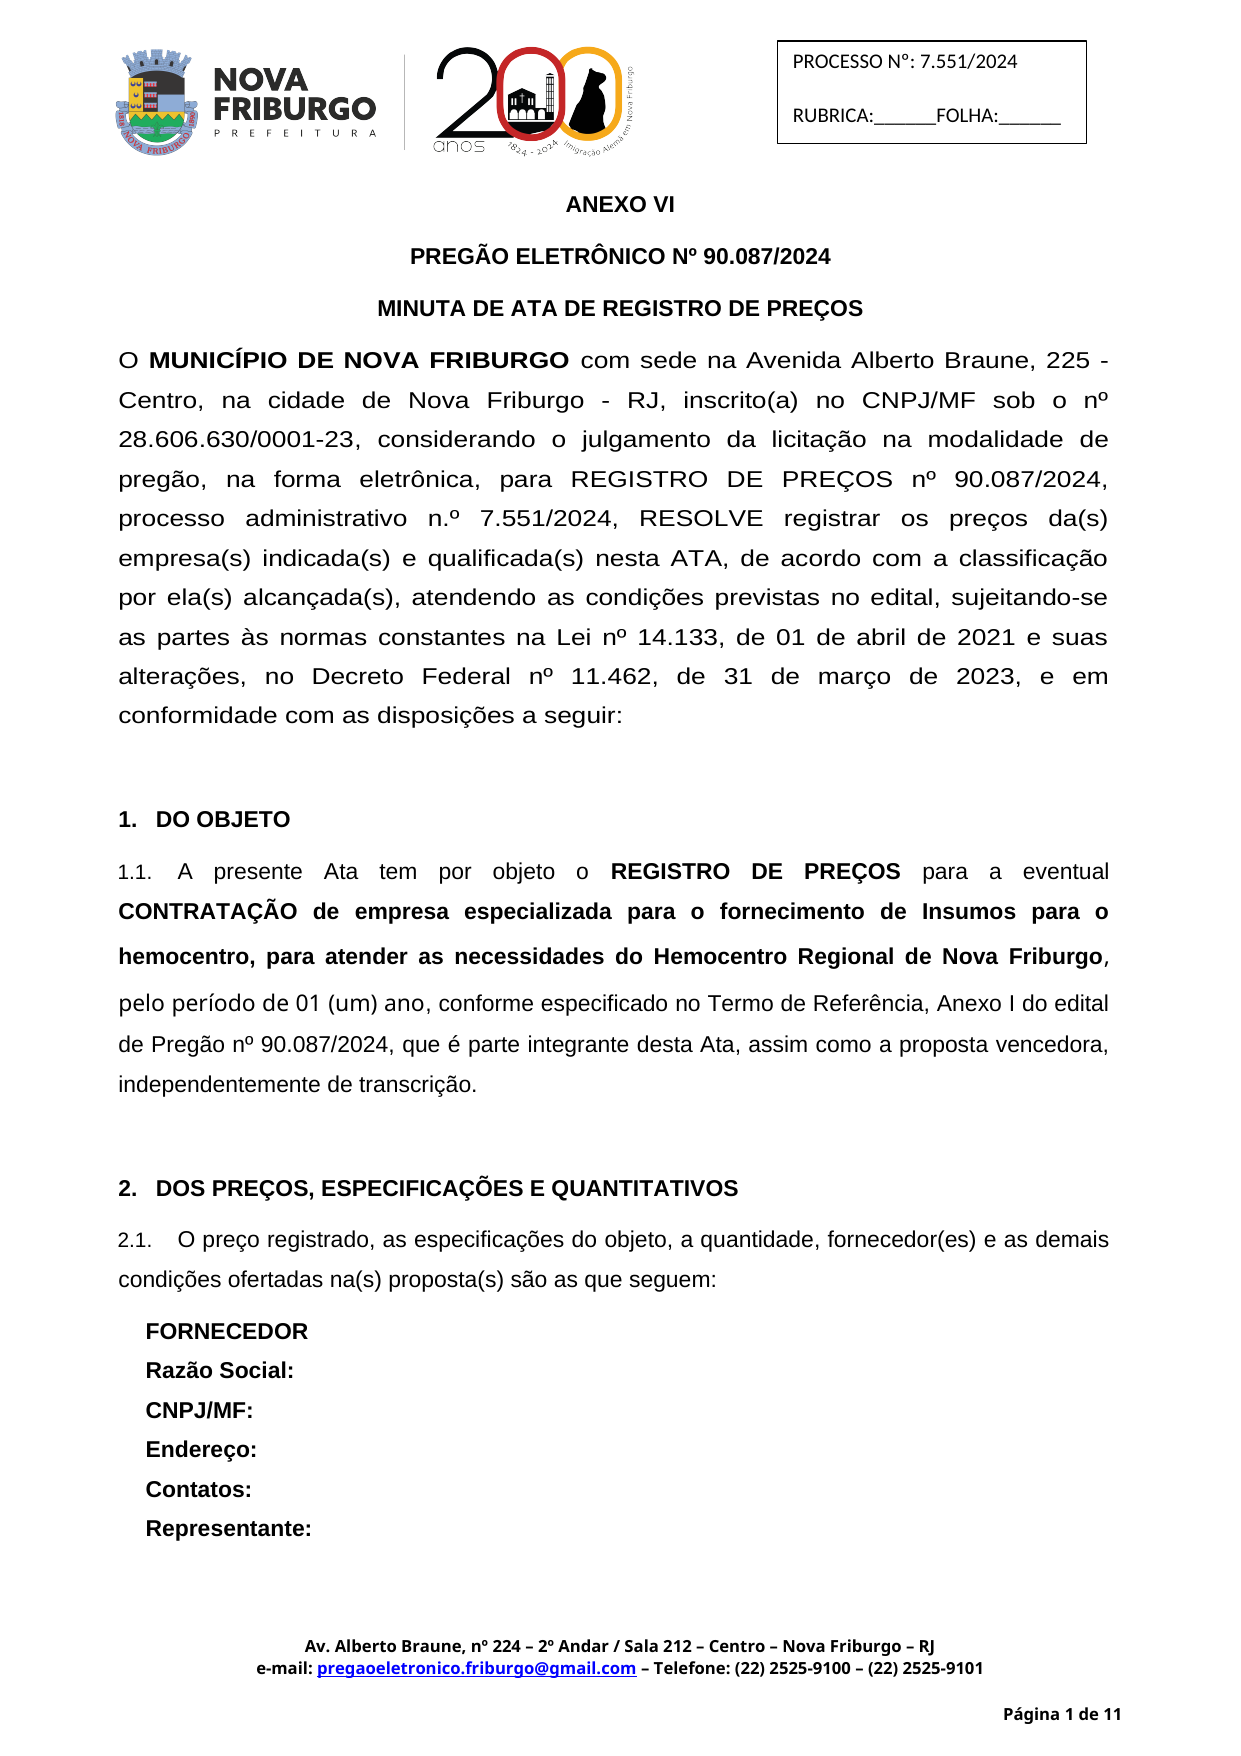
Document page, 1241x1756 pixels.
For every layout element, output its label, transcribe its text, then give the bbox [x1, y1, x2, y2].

text MINUTA DE ATA DE REGISTRO DE PREÇOS [118, 295, 1122, 321]
list O preço registrado, as especificações do objeto, a quantidade, fornecedor(es) e as demais condições ofertadas na(s) proposta(s) são as que seguem: [117, 1226, 1110, 1292]
list DO OBJETO [118, 806, 1110, 833]
text Endereço: [145, 1436, 1110, 1463]
list A presente Ata tem por objeto o REGISTRO DE PREÇOS para a eventual CONTRATAÇÃO de empresa especializada para o fornecimento de Insumos para o hemocentro, para atender as necessidades do Hemocentro Regional de Nova Friburgo, pelo período de 01 (um) ano, conforme especificado no Termo de Referência, Anexo I do edital de Pregão nº 90.087/2024, que é parte integrante desta Ata, assim como a proposta vencedora, independentemente de transcrição. [117, 858, 1110, 1097]
text Contatos: [145, 1476, 1110, 1502]
list DOS PREÇOS, ESPECIFICAÇÕES E QUANTITATIVOS [118, 1174, 1110, 1201]
text O MUNICÍPIO DE NOVA FRIBURGO com sede na Avenida Alberto Braune, 225 - Centro, na cidade de Nova Friburgo - RJ, inscrito(a) no CNPJ/MF sob o nº 28.606.630/0001-23, considerando o julgamento da licitação na modalidade de pregão, na forma eletrônica, para REGISTRO DE PREÇOS nº 90.087/2024, processo administrativo n.º 7.551/2024, RESOLVE registrar os preços da(s) empresa(s) indicada(s) e qualificada(s) nesta ATA, de acordo com a classificação por ela(s) alcançada(s), atendendo as condições previstas no edital, sujeitando-se as partes às normas constantes na Lei nº 14.133, de 01 de abril de 2021 e suas alterações, no Decreto Federal nº 11.462, de 31 de março de 2023, e em conformidade com as disposições a seguir: [118, 347, 1110, 729]
picture [88, 14, 666, 185]
text ANEXO VI [118, 191, 1122, 217]
text Representante: [145, 1515, 1110, 1542]
text Razão Social: [145, 1357, 1110, 1384]
text FORNECEDOR [145, 1318, 1110, 1344]
text PREGÃO ELETRÔNICO Nº 90.087/2024 [118, 243, 1122, 269]
text CNPJ/MF: [145, 1397, 1110, 1423]
